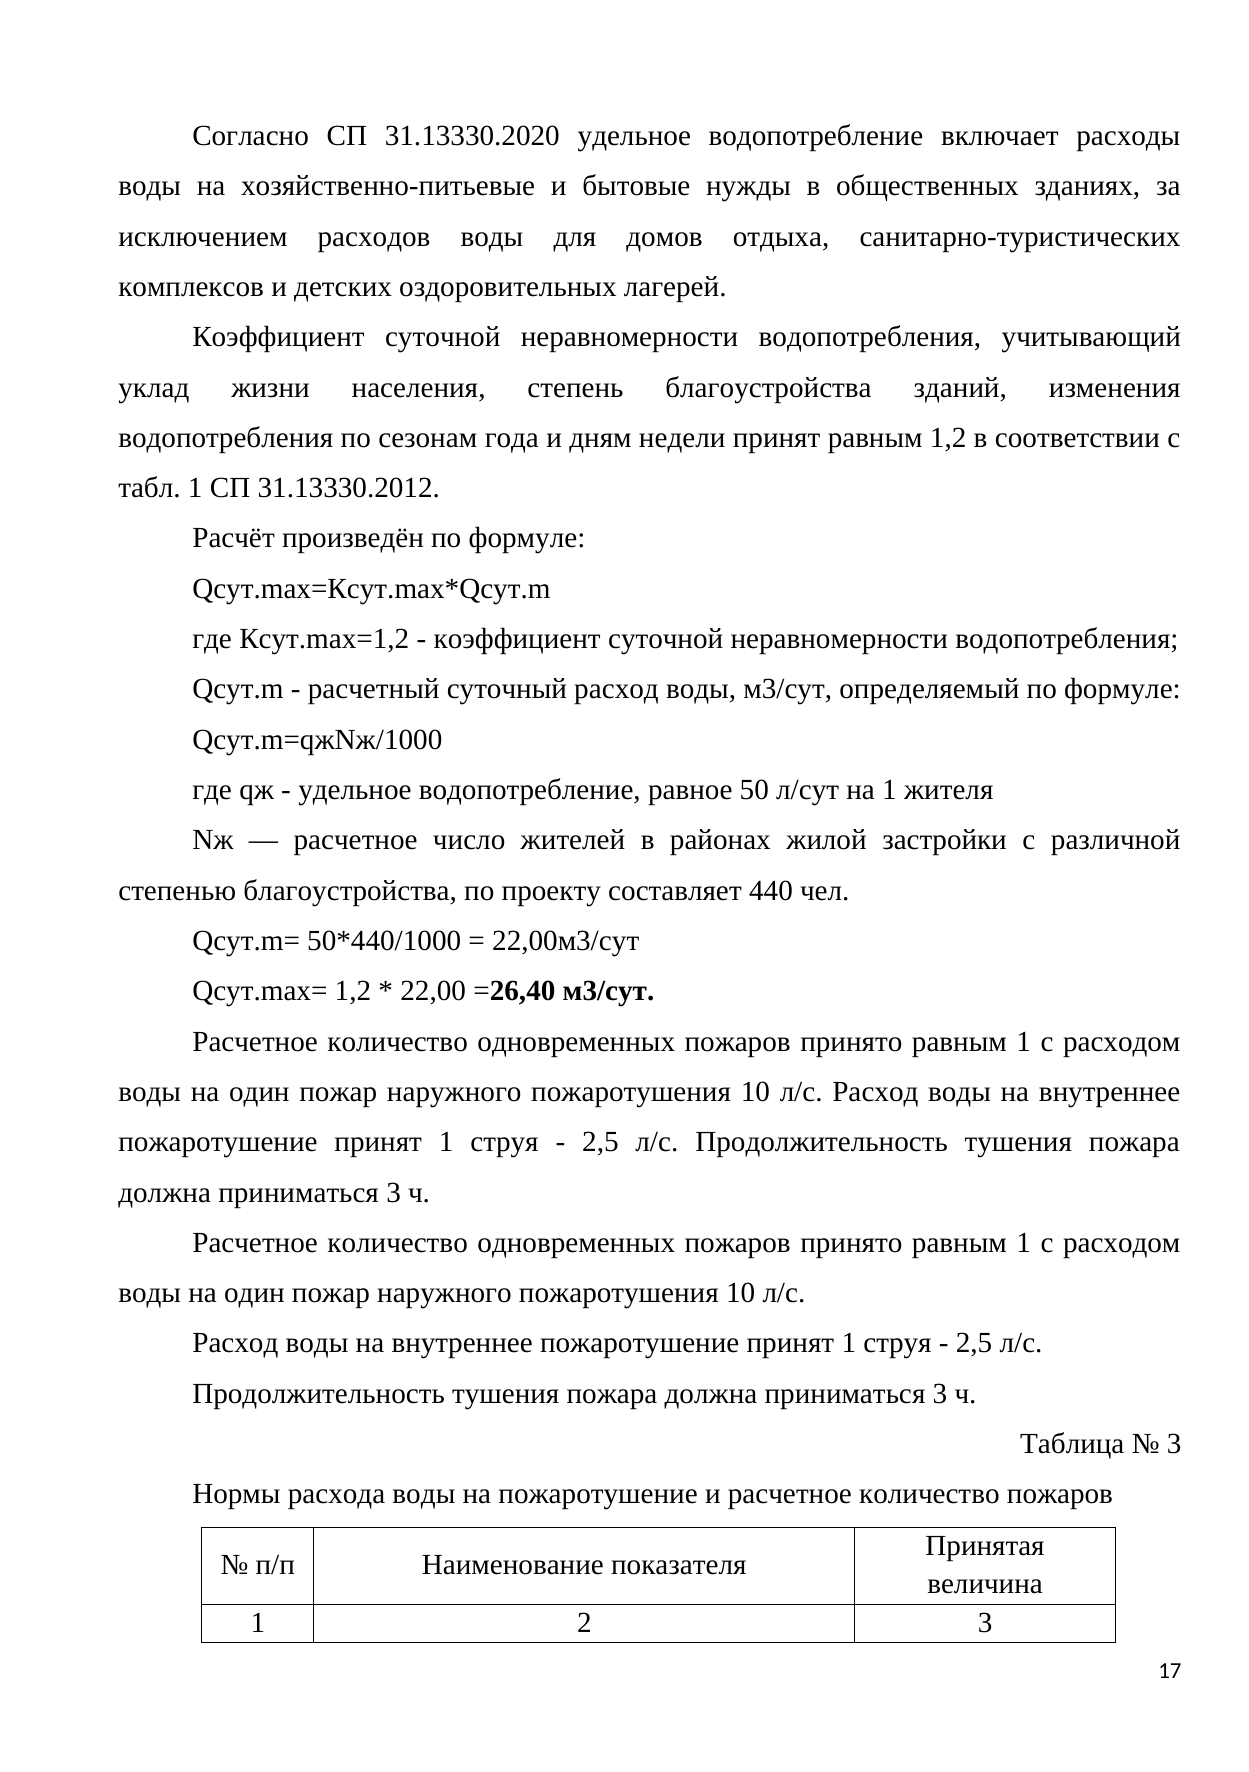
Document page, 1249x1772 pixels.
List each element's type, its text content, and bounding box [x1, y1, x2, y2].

text Расчетное количество одновременных пожаров принято равным 1 с расходом воды на один пожар наружного пожаротушения 10 л/с. Расход воды на внутреннее пожаротушение принят 1 струя - 2,5 л/с. Продолжительность тушения пожара должна приниматься 3 ч. [118, 1024, 1181, 1208]
text Qсут.m - расчетный суточный расход воды, м3/сут, определяемый по формуле: [118, 672, 1181, 705]
text Коэффициент суточной неравномерности водопотребления, учитывающий уклад жизни населения, степень благоустройства зданий, изменения водопотребления по сезонам года и дням недели принят равным 1,2 в соответствии с табл. 1 СП 31.13330.2012. [118, 319, 1181, 504]
text Согласно СП 31.13330.2020 удельное водопотребление включает расходы воды на хозяйственно-питьевые и бытовые нужды в общественных зданиях, за исключением расходов воды для домов отдыха, санитарно-туристических комплексов и детских оздоровительных лагерей. [118, 118, 1181, 303]
text Нормы расхода воды на пожаротушение и расчетное количество пожаров [118, 1477, 1181, 1510]
text Продолжительность тушения пожара должна приниматься 3 ч. [118, 1376, 1181, 1409]
text Qсут.max= 1,2 * 22,00 =26,40 м3/сут. [118, 973, 1181, 1007]
text Nж — расчетное число жителей в районах жилой застройки с различной степенью благоустройства, по проекту составляет 440 чел. [118, 822, 1181, 906]
text где Ксут.max=1,2 - коэффициент суточной неравномерности водопотребления; [118, 621, 1181, 655]
text Qсут.m=qжNж/1000 [118, 722, 1181, 755]
table_header Наименование показателя [314, 1528, 854, 1604]
text где qж - удельное водопотребление, равное 50 л/сут на 1 жителя [118, 772, 1181, 806]
text Расход воды на внутреннее пожаротушение принят 1 струя - 2,5 л/с. [118, 1326, 1181, 1359]
table_cell 1 [202, 1605, 313, 1642]
table_header № п/п [202, 1528, 313, 1604]
table_cell 3 [855, 1605, 1115, 1642]
text Расчёт произведён по формуле: [118, 521, 1181, 554]
table_header Принятая величина [855, 1528, 1115, 1604]
table_cell 2 [314, 1605, 854, 1642]
text Qсут.max=Ксут.max*Qсут.m [118, 571, 1181, 604]
text Таблица № 3 [118, 1426, 1181, 1460]
text Qсут.m= 50*440/1000 = 22,00м3/сут [118, 923, 1181, 957]
text Расчетное количество одновременных пожаров принято равным 1 с расходом воды на один пожар наружного пожаротушения 10 л/с. [118, 1225, 1181, 1309]
